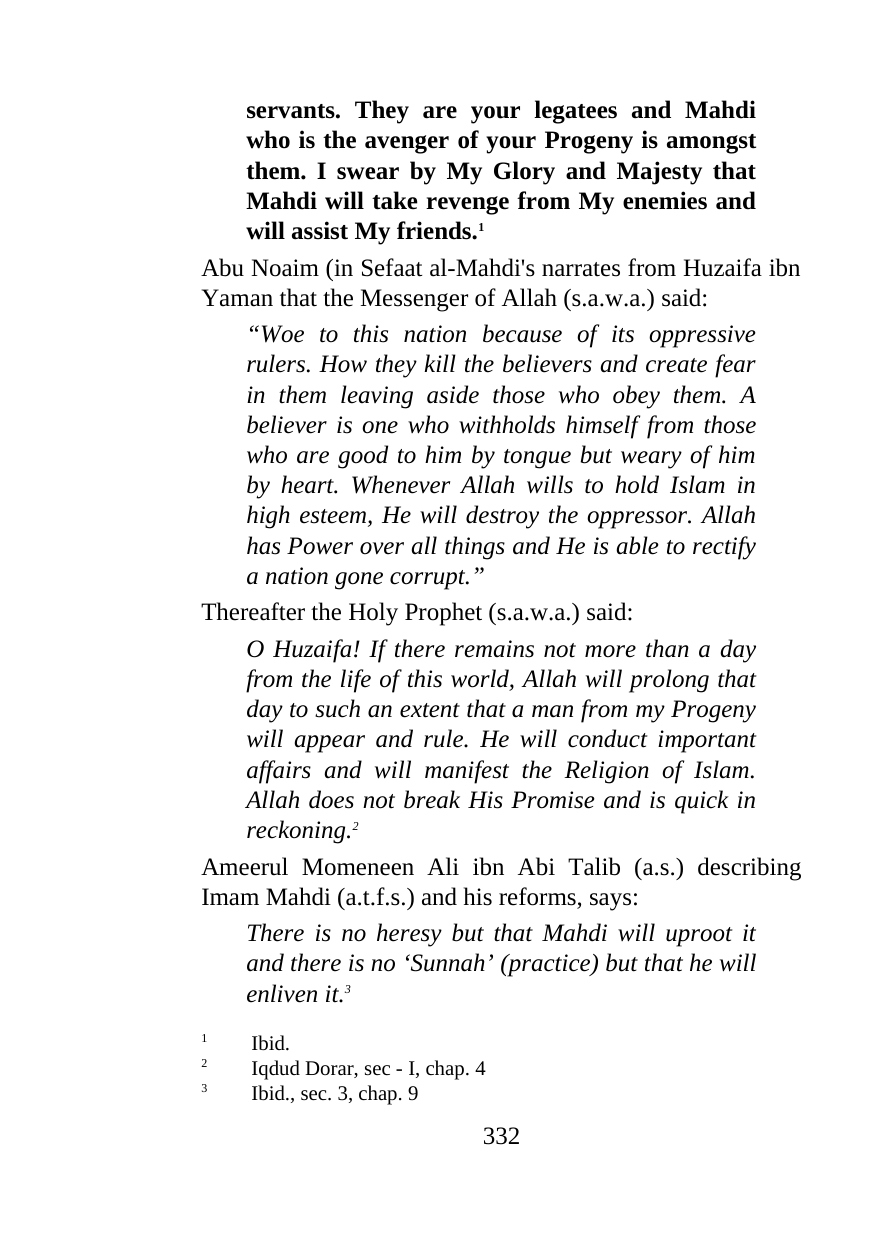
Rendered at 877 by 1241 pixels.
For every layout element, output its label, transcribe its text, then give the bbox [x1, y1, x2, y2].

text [246, 94, 757, 246]
text Ameerul Momeneen Ali ibn Abi Talib (a.s.) describing Imam Mahdi (a.t.f.s.) and his reforms, says: [201, 851, 802, 911]
text “Woe to this nation because of its oppressive rulers. How they kill the believers and create fear in them leaving aside those who obey them. A believer is one who withholds himself from those who are good to him by tongue but weary of him by heart. Whenever Allah wills to hold Islam in high esteem, He will destroy the oppressor. Allah has Power over all things and He is able to rectify a nation gone corrupt.” [246, 318, 757, 590]
text There is no heresy but that Mahdi will uproot it and there is no ‘Sunnah’ (practice) but that he will enliven it. [246, 917, 757, 1008]
text Thereafter the Holy Prophet (s.a.w.a.) said: [201, 597, 802, 627]
text Abu Noaim (in Sefaat al-Mahdi's narrates from Huzaifa ibn Yaman that the Messenger of Allah (s.a.w.a.) said: [201, 252, 802, 312]
text O Huzaifa! If there remains not more than a day from the life of this world, Allah will prolong that day to such an extent that a man from my Progeny will appear and rule. He will conduct important affairs and will manifest the Religion of Islam. Allah does not break His Promise and is quick in reckoning. [246, 633, 757, 844]
